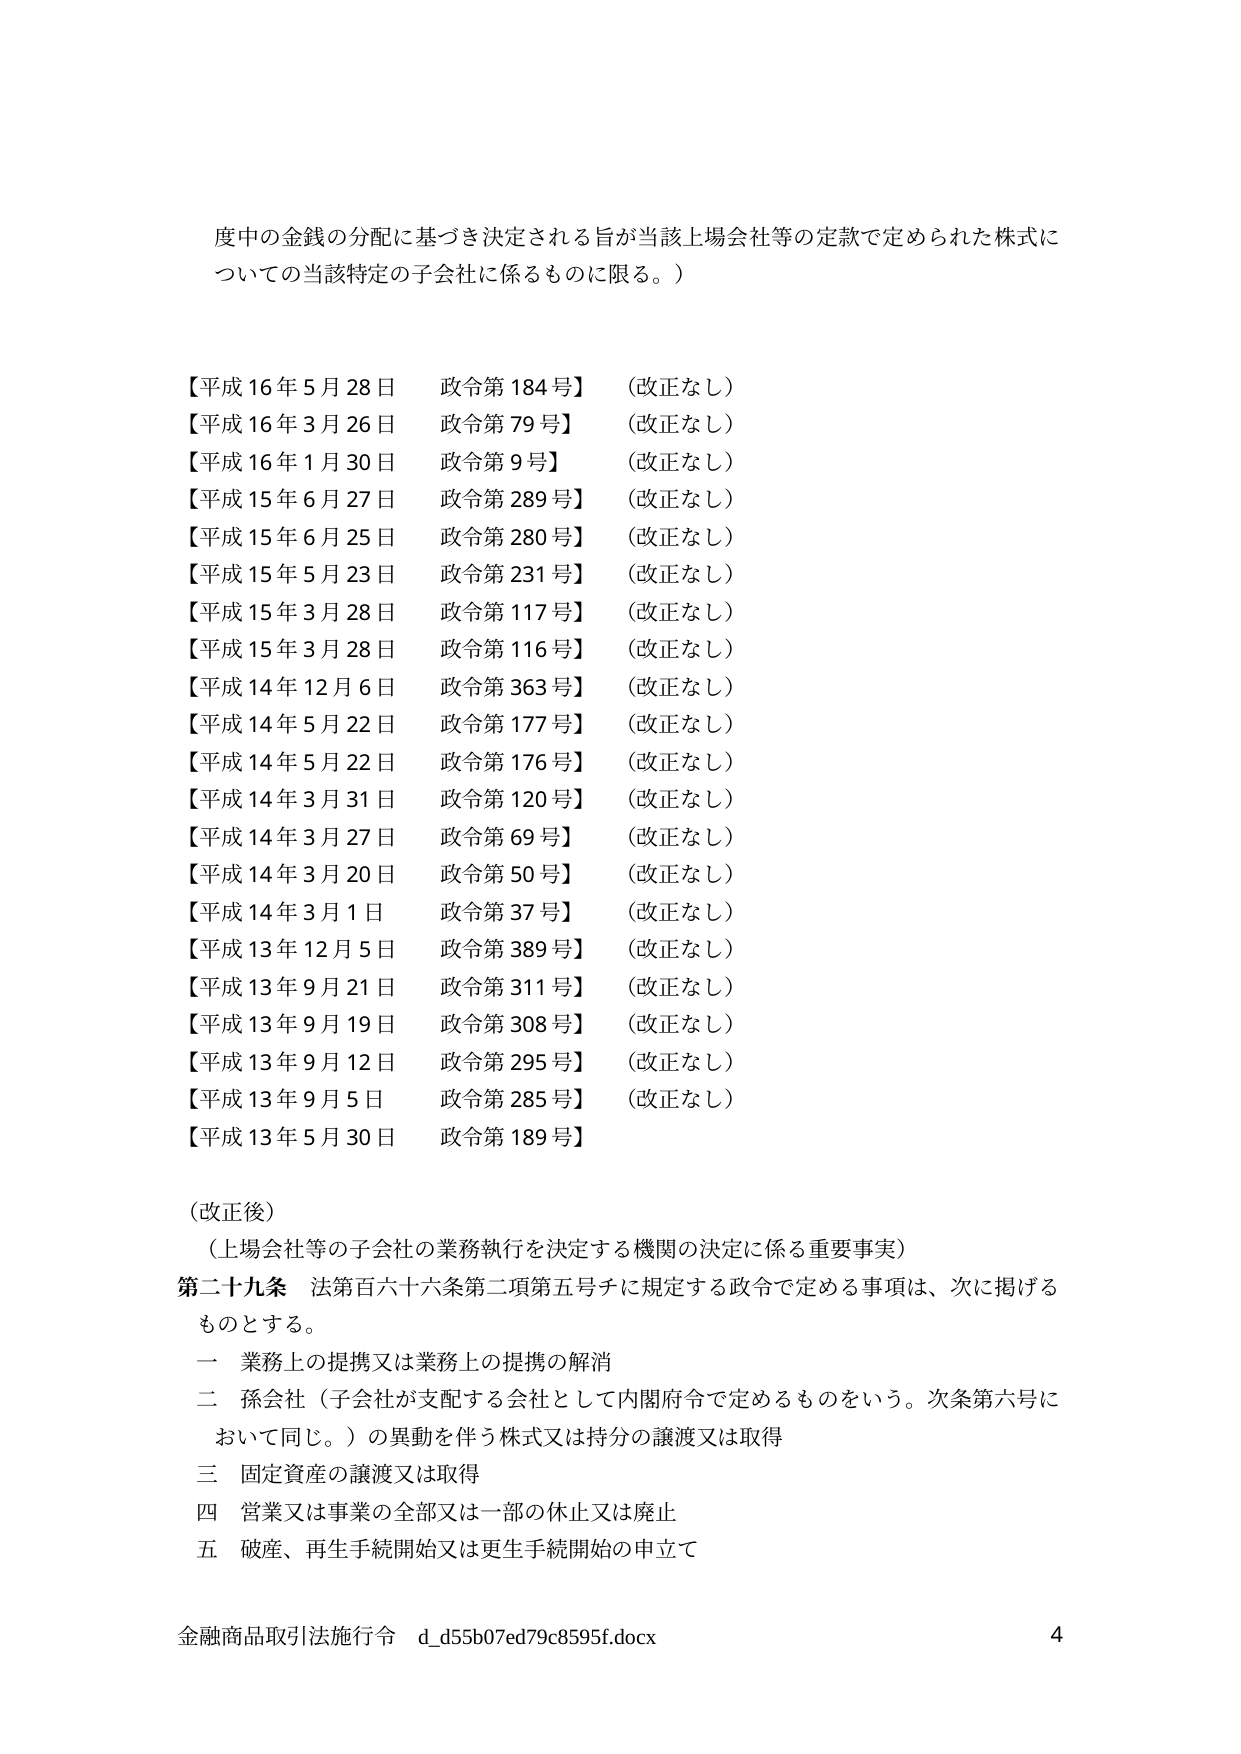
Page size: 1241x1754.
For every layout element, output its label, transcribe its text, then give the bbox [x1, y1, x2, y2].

text 【平成14年5月22日 政令第176号】 （改正なし） [177, 742, 1063, 779]
text 【平成13年5月30日 政令第189号】 [177, 1117, 1063, 1154]
text 【平成15年6月27日 政令第289号】 （改正なし） [177, 479, 1063, 517]
text （改正後） [177, 1192, 1063, 1229]
text 【平成14年3月20日 政令第50号】 （改正なし） [177, 854, 1063, 892]
text （上場会社等の子会社の業務執行を決定する機関の決定に係る重要事実） [196, 1229, 1063, 1267]
text 【平成13年9月12日 政令第295号】 （改正なし） [177, 1042, 1063, 1079]
text 【平成14年3月1日 政令第37号】 （改正なし） [177, 892, 1063, 929]
text 【平成13年12月5日 政令第389号】 （改正なし） [177, 929, 1063, 967]
text 【平成15年3月28日 政令第117号】 （改正なし） [177, 592, 1063, 629]
text 【平成16年5月28日 政令第184号】 （改正なし） [177, 367, 1063, 404]
text 【平成13年9月5日 政令第285号】 （改正なし） [177, 1079, 1063, 1117]
text 【平成16年1月30日 政令第9号】 （改正なし） [177, 442, 1063, 479]
text 【平成13年9月19日 政令第308号】 （改正なし） [177, 1004, 1063, 1042]
text 【平成14年3月27日 政令第69号】 （改正なし） [177, 817, 1063, 854]
text 四 営業又は事業の全部又は一部の休止又は廃止 [196, 1492, 1063, 1529]
text 【平成15年5月23日 政令第231号】 （改正なし） [177, 554, 1063, 592]
text 【平成15年3月28日 政令第116号】 （改正なし） [177, 629, 1063, 667]
text 【平成15年6月25日 政令第280号】 （改正なし） [177, 517, 1063, 554]
text 五 破産、再生手続開始又は更生手続開始の申立て [196, 1529, 1063, 1567]
text 【平成14年12月6日 政令第363号】 （改正なし） [177, 667, 1063, 704]
text 二 孫会社（子会社が支配する会社として内閣府令で定めるものをいう。次条第六号において同じ。）の異動を伴う株式又は持分の譲渡又は取得 [196, 1379, 1063, 1454]
text 【平成14年5月22日 政令第177号】 （改正なし） [177, 704, 1063, 742]
text 一 業務上の提携又は業務上の提携の解消 [196, 1342, 1063, 1379]
text 第二十九条 法第百六十六条第二項第五号チに規定する政令で定める事項は、次に掲げるものとする。 [177, 1267, 1063, 1342]
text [196, 217, 1063, 292]
text 三 固定資産の譲渡又は取得 [196, 1454, 1063, 1492]
text 【平成14年3月31日 政令第120号】 （改正なし） [177, 779, 1063, 817]
text 【平成16年3月26日 政令第79号】 （改正なし） [177, 404, 1063, 442]
text 【平成13年9月21日 政令第311号】 （改正なし） [177, 967, 1063, 1004]
